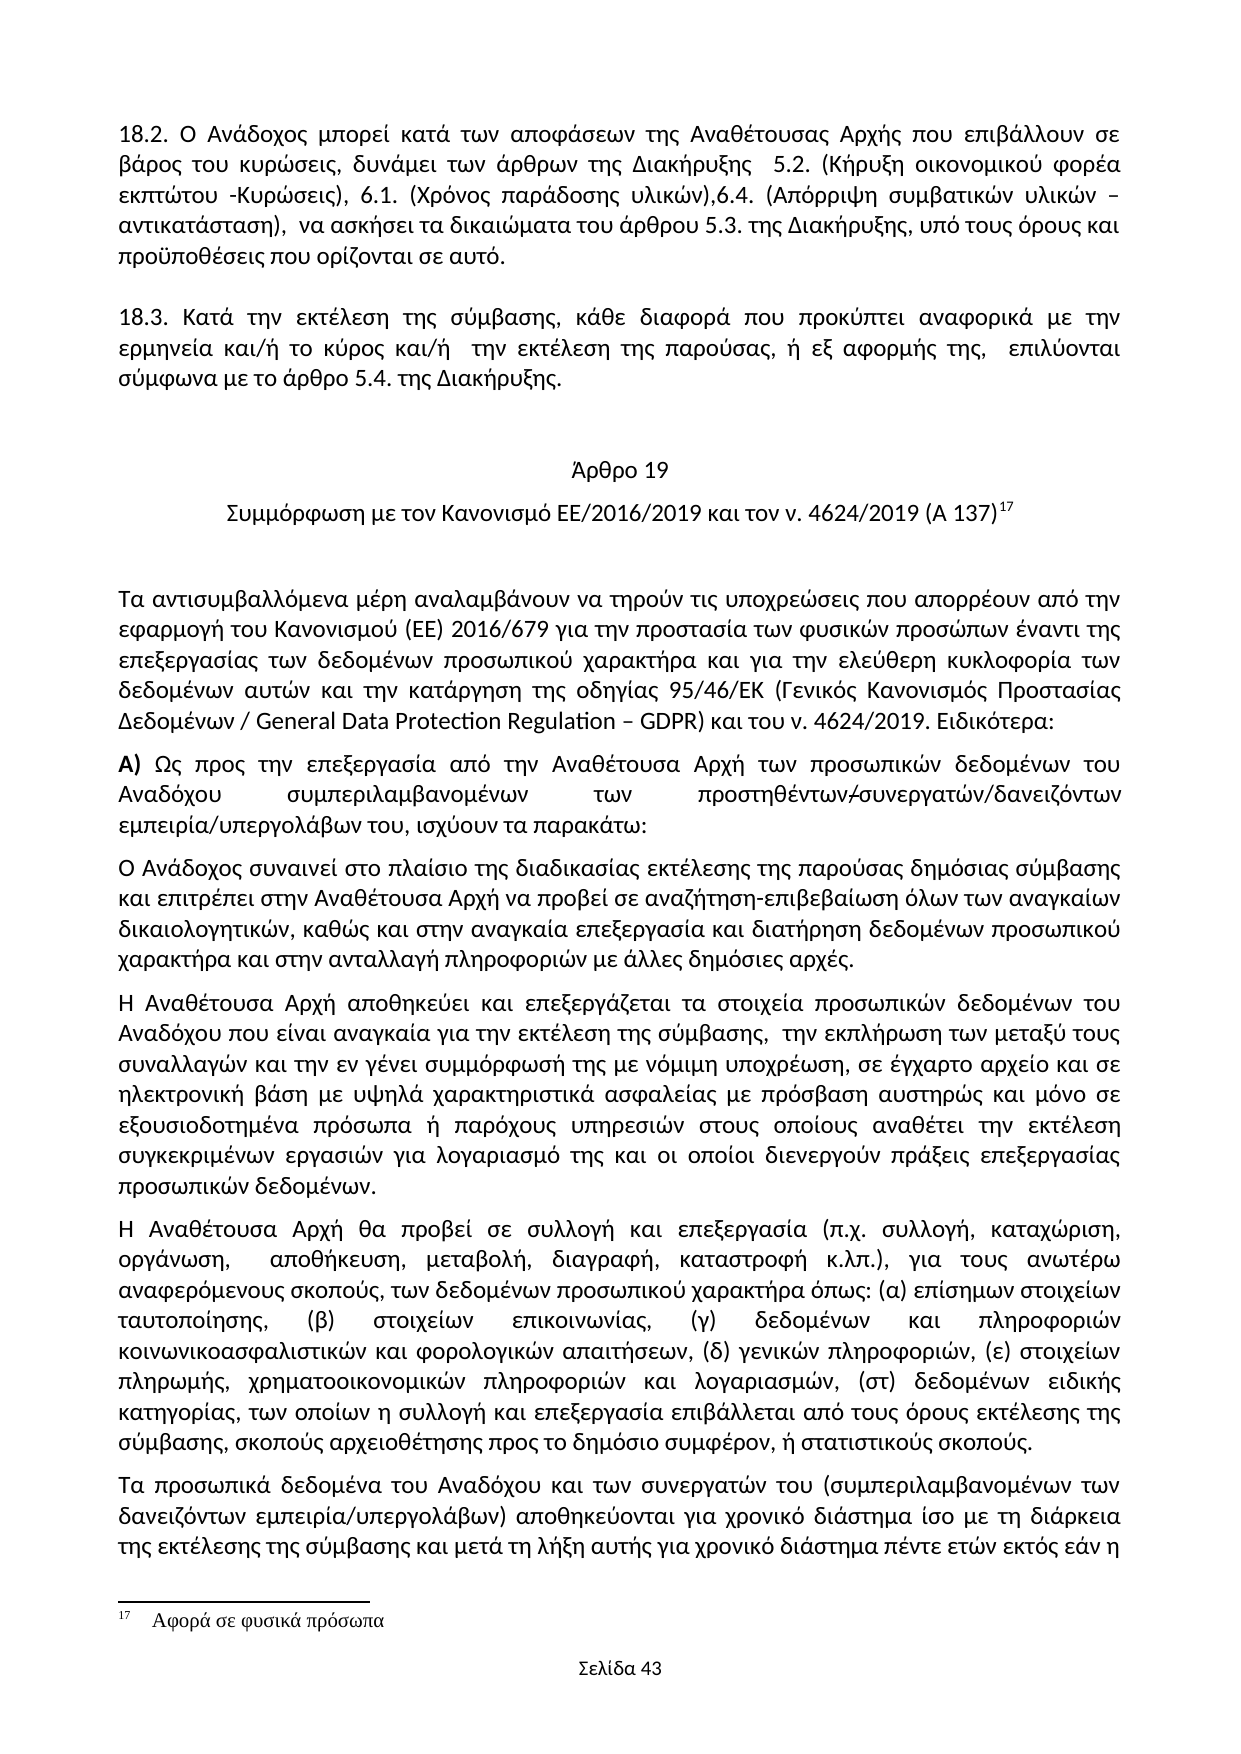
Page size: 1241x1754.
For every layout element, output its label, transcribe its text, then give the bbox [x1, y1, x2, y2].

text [118, 1469, 1122, 1561]
text Ο Ανάδοχος συναινεί στο πλαίσιο της διαδικασίας εκτέλεσης της παρούσας δημόσιας σύμβασης και επιτρέπει στην Αναθέτουσα Αρχή να προβεί σε αναζήτηση-επιβεβαίωση όλων των αναγκαίων δικαιολογητικών, καθώς και στην αναγκαία επεξεργασία και διατήρηση δεδομένων προσωπικού χαρακτήρα και στην ανταλλαγή πληροφοριών με άλλες δημόσιες αρχές. [118, 852, 1122, 974]
text Τα αντισυμβαλλόμενα μέρη αναλαμβάνουν να τηρούν τις υποχρεώσεις που απορρέουν από την εφαρμογή του Κανονισμού (ΕΕ) 2016/679 για την προστασία των φυσικών προσώπων έναντι της επεξεργασίας των δεδομένων προσωπικού χαρακτήρα και για την ελεύθερη κυκλοφορία των δεδομένων αυτών και την κατάργηση της οδηγίας 95/46/ΕΚ (Γενικός Κανονισμός Προστασίας Δεδομένων / General Data Protection Regulation – GDPR) και του ν. 4624/2019. Ειδικότερα: [118, 583, 1122, 736]
text Άρθρο 19 [118, 454, 1122, 484]
text Α) Ως προς την επεξεργασία από την Αναθέτουσα Αρχή των προσωπικών δεδομένων του Αναδόχου συμπεριλαμβανομένων των προστηθέντων/συνεργατών/δανειζόντων εμπειρία/υπεργολάβων του, ισχύουν τα παρακάτω: [118, 748, 1122, 839]
text Συμμόρφωση με τον Κανονισμό ΕΕ/2016/2019 και τον ν. 4624/2019 (Α 137) [118, 497, 1122, 527]
text Η Αναθέτουσα Αρχή αποθηκεύει και επεξεργάζεται τα στοιχεία προσωπικών δεδομένων του Αναδόχου που είναι αναγκαία για την εκτέλεση της σύμβασης, την εκπλήρωση των μεταξύ τους συναλλαγών και την εν γένει συμμόρφωσή της με νόμιμη υποχρέωση, σε έγχαρτο αρχείο και σε ηλεκτρονική βάση με υψηλά χαρακτηριστικά ασφαλείας με πρόσβαση αυστηρώς και μόνο σε εξουσιοδοτημένα πρόσωπα ή παρόχους υπηρεσιών στους οποίους αναθέτει την εκτέλεση συγκεκριμένων εργασιών για λογαριασμό της και οι οποίοι διενεργούν πράξεις επεξεργασίας προσωπικών δεδομένων. [118, 987, 1122, 1200]
text 18.3. Κατά την εκτέλεση της σύμβασης, κάθε διαφορά που προκύπτει αναφορικά με την ερμηνεία και/ή το κύρος και/ή την εκτέλεση της παρούσας, ή εξ αφορμής της, επιλύονται σύμφωνα με το άρθρο 5.4. της Διακήρυξης. [118, 301, 1122, 393]
text 18.2. Ο Ανάδοχος μπορεί κατά των αποφάσεων της Αναθέτουσας Αρχής που επιβάλλουν σε βάρος του κυρώσεις, δυνάμει των άρθρων της Διακήρυξης 5.2. (Κήρυξη οικονομικού φορέα εκπτώτου -Κυρώσεις), 6.1. (Χρόνος παράδοσης υλικών),6.4. (Απόρριψη συμβατικών υλικών –αντικατάσταση), να ασκήσει τα δικαιώματα του άρθρου 5.3. της Διακήρυξης, υπό τους όρους και προϋποθέσεις που ορίζονται σε αυτό. [118, 118, 1122, 271]
text Η Αναθέτουσα Αρχή θα προβεί σε συλλογή και επεξεργασία (π.χ. συλλογή, καταχώριση, οργάνωση, αποθήκευση, μεταβολή, διαγραφή, καταστροφή κ.λπ.), για τους ανωτέρω αναφερόμενους σκοπούς, των δεδομένων προσωπικού χαρακτήρα όπως: (α) επίσημων στοιχείων ταυτοποίησης, (β) στοιχείων επικοινωνίας, (γ) δεδομένων και πληροφοριών κοινωνικοασφαλιστικών και φορολογικών απαιτήσεων, (δ) γενικών πληροφοριών, (ε) στοιχείων πληρωμής, χρηματοοικονομικών πληροφοριών και λογαριασμών, (στ) δεδομένων ειδικής κατηγορίας, των οποίων η συλλογή και επεξεργασία επιβάλλεται από τους όρους εκτέλεσης της σύμβασης, σκοπούς αρχειοθέτησης προς το δημόσιο συμφέρον, ή στατιστικούς σκοπούς. [118, 1213, 1122, 1457]
